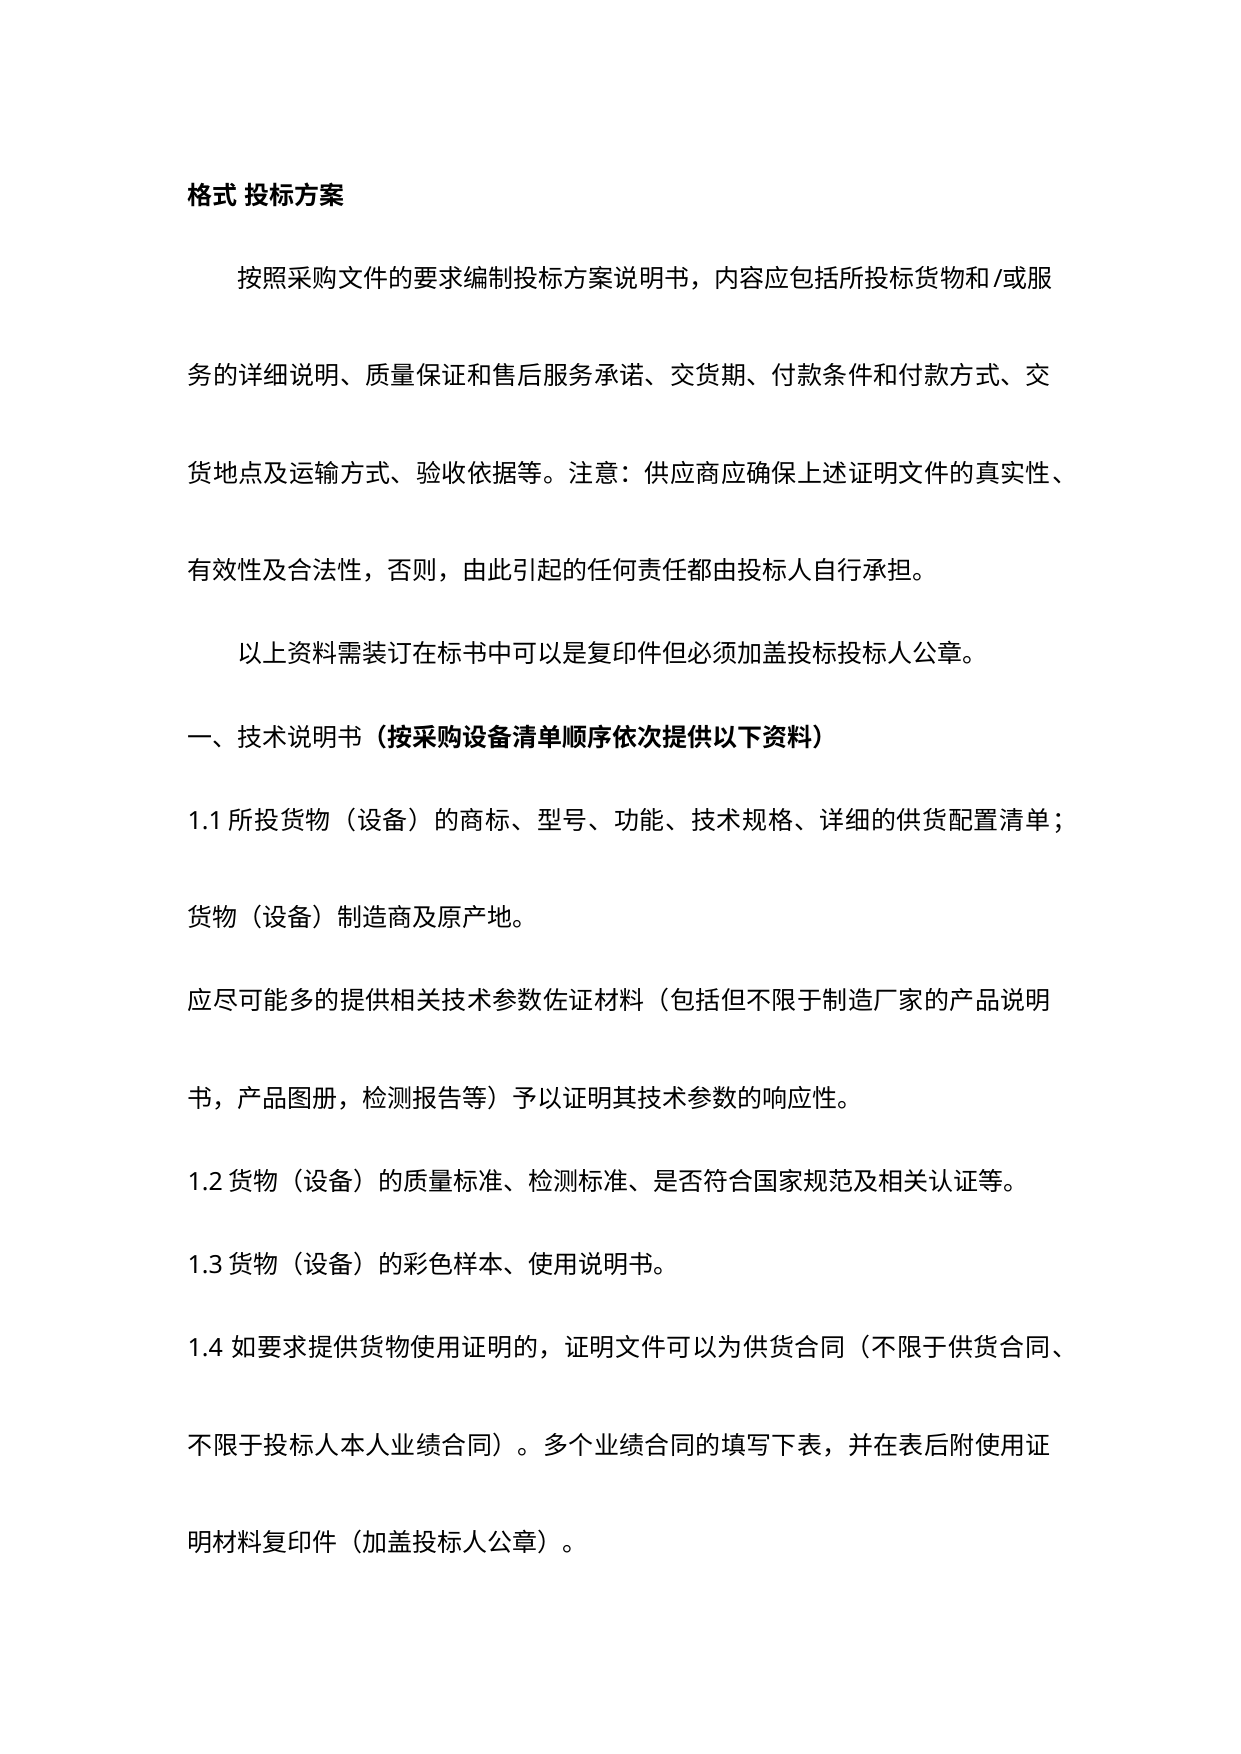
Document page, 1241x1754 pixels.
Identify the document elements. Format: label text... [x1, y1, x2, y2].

text 格式 投标方案 [187, 162, 1053, 227]
text 以上资料需装订在标书中可以是复印件但必须加盖投标投标人公章。 [187, 619, 1053, 684]
text 应尽可能多的提供相关技术参数佐证材料（包括但不限于制造厂家的产品说明书，产品图册，检测报告等）予以证明其技术参数的响应性。 [187, 966, 1053, 1129]
text 1.1所投货物（设备）的商标、型号、功能、技术规格、详细的供货配置清单；货物（设备）制造商及原产地。 [187, 786, 1053, 948]
text 按照采购文件的要求编制投标方案说明书，内容应包括所投标货物和/或服务的详细说明、质量保证和售后服务承诺、交货期、付款条件和付款方式、交货地点及运输方式、验收依据等。注意：供应商应确保上述证明文件的真实性、有效性及合法性，否则，由此引起的任何责任都由投标人自行承担。 [187, 244, 1053, 601]
text 1.3货物（设备）的彩色样本、使用说明书。 [187, 1230, 1053, 1295]
text 1.4 如要求提供货物使用证明的，证明文件可以为供货合同（不限于供货合同、不限于投标人本人业绩合同）。多个业绩合同的填写下表，并在表后附使用证明材料复印件（加盖投标人公章）。 [187, 1313, 1053, 1573]
text 一、技术说明书（按采购设备清单顺序依次提供以下资料） [187, 703, 1053, 768]
text 1.2货物（设备）的质量标准、检测标准、是否符合国家规范及相关认证等。 [187, 1147, 1053, 1212]
